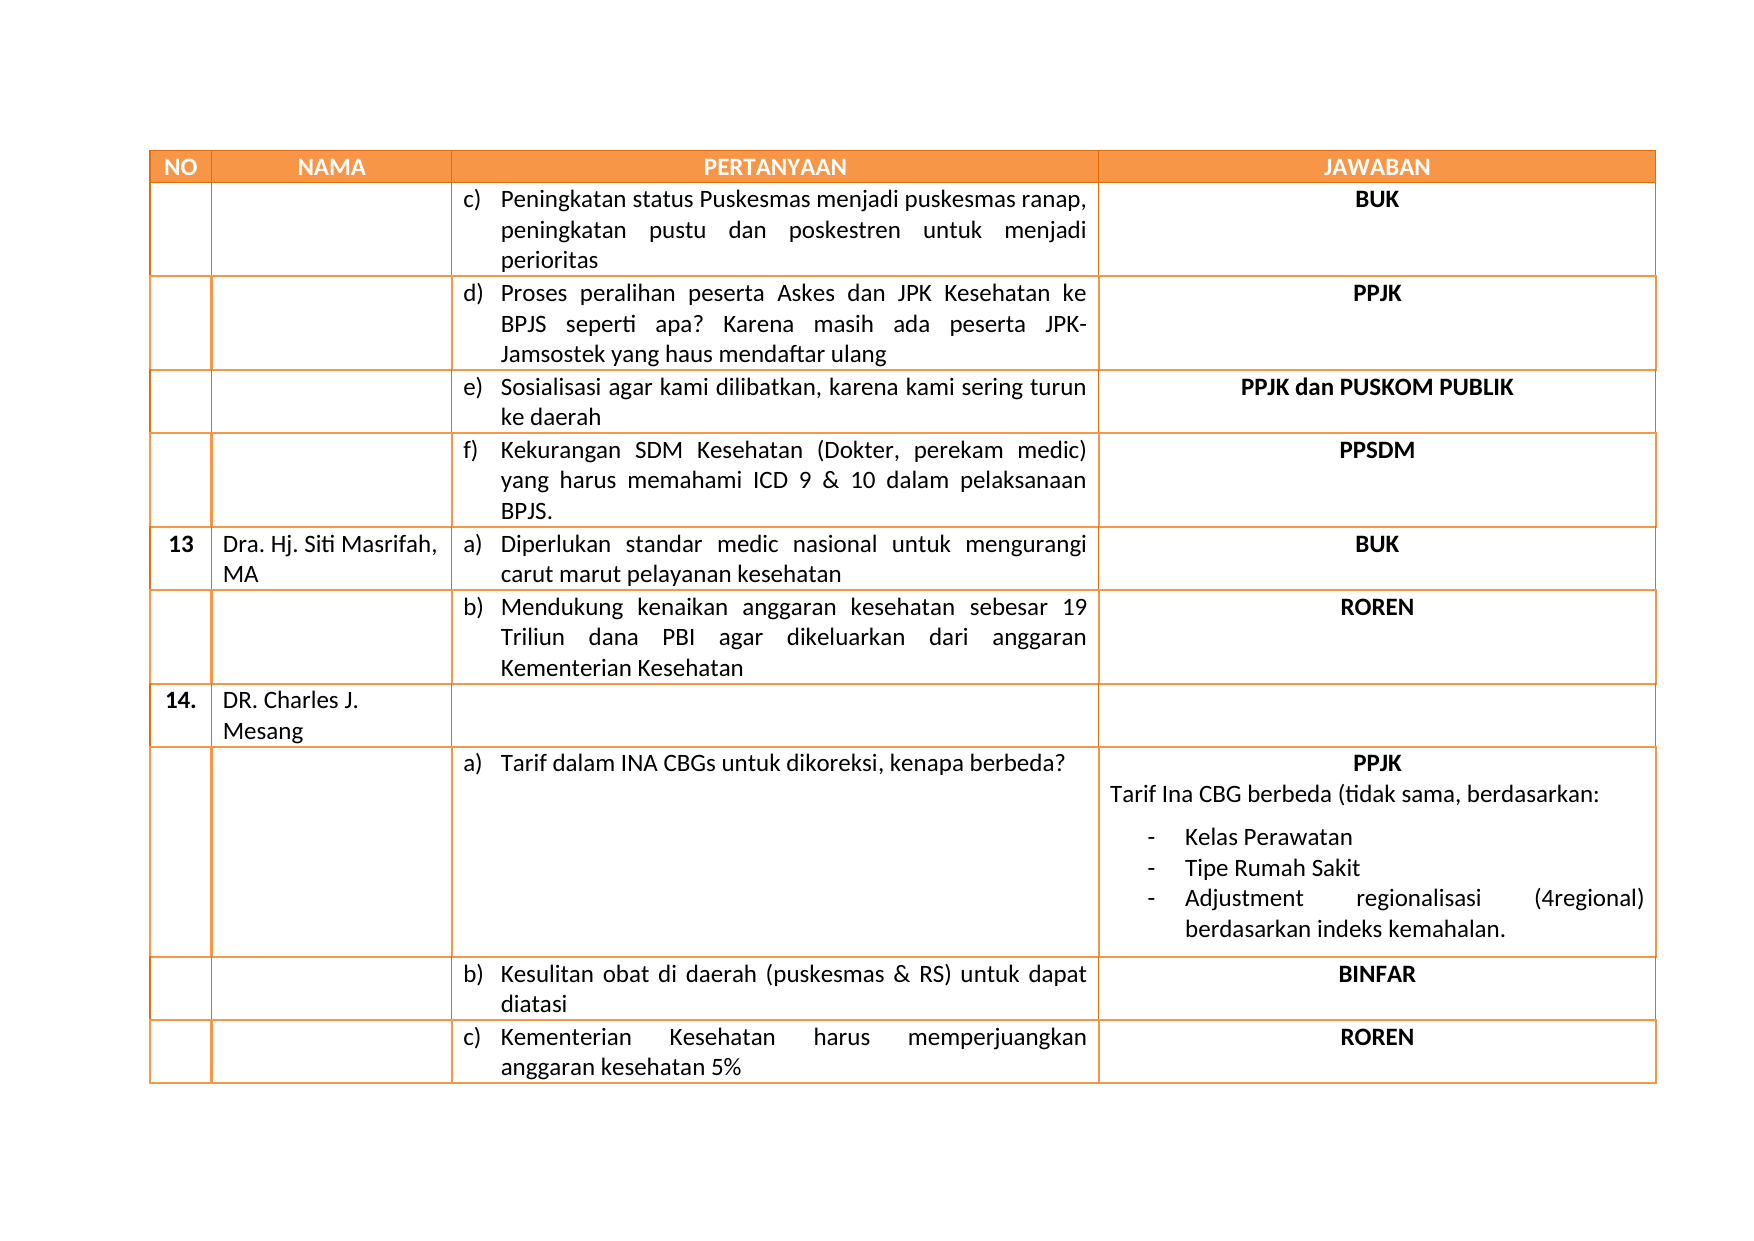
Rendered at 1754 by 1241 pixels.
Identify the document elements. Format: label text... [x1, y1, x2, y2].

table_cell ROREN [1100, 1021, 1655, 1082]
table_cell [213, 591, 451, 682]
table_cell [151, 591, 210, 682]
table_cell Proses peralihan peserta Askes dan JPK Kesehatan ke BPJS seperti apa? Karena masih ada peserta JPK-Jamsostek yang haus mendaftar ulang [453, 277, 1098, 369]
table_cell [452, 685, 1098, 746]
table_cell BINFAR [1099, 958, 1655, 1019]
table_header JAWABAN [1099, 151, 1655, 182]
table_cell Kementerian Kesehatan harus memperjuangkan anggaran kesehatan 5% [453, 1021, 1098, 1082]
table_cell ROREN [1100, 591, 1655, 682]
table_cell PPJK dan PUSKOM PUBLIK [1099, 371, 1655, 432]
table_cell Mendukung kenaikan anggaran kesehatan sebesar 19 Triliun dana PBI agar dikeluarkan dari anggaran Kementerian Kesehatan [453, 591, 1098, 682]
table_cell [212, 183, 451, 275]
table_cell [151, 371, 211, 432]
table_header NAMA [212, 151, 451, 182]
table_cell [151, 277, 210, 369]
table_cell Sosialisasi agar kami dilibatkan, karena kami sering turun ke daerah [452, 371, 1098, 432]
table_cell Tarif dalam INA CBGs untuk dikoreksi, kenapa berbeda? [453, 748, 1098, 956]
table_cell 14. [151, 685, 211, 746]
table_cell [151, 1021, 210, 1082]
table_cell [213, 748, 451, 956]
table_cell [151, 748, 210, 956]
table_cell [213, 1021, 451, 1082]
table_cell [213, 277, 451, 369]
table_cell [151, 434, 210, 526]
table_cell Kekurangan SDM Kesehatan (Dokter, perekam medic) yang harus memahami ICD 9 & 10 dalam pelaksanaan BPJS. [453, 434, 1098, 526]
table_cell PPSDM [1100, 434, 1655, 526]
table_header PERTANYAAN [452, 151, 1098, 182]
table_cell [151, 958, 211, 1019]
table_cell Kesulitan obat di daerah (puskesmas & RS) untuk dapat diatasi [452, 958, 1098, 1019]
table_cell BUK [1099, 183, 1655, 275]
table_cell [213, 434, 451, 526]
table_cell PPJK Tarif Ina CBG berbeda (tidak sama, berdasarkan: Kelas Perawatan Tipe Rumah Sakit Adjustment regionalisasi (4regional) berdasarkan indeks kemahalan. [1100, 748, 1655, 956]
table_header NO [151, 151, 211, 182]
table_cell DR. Charles J. Mesang [212, 685, 451, 746]
table_cell Dra. Hj. Siti Masrifah, MA [212, 528, 451, 589]
table_cell [212, 371, 451, 432]
table_cell [1099, 685, 1655, 746]
table_cell PPJK [1100, 277, 1655, 369]
table_cell Diperlukan standar medic nasional untuk mengurangi carut marut pelayanan kesehatan [452, 528, 1098, 589]
table_cell Peningkatan status Puskesmas menjadi puskesmas ranap, peningkatan pustu dan poskestren untuk menjadi perioritas [452, 183, 1098, 275]
table_cell BUK [1099, 528, 1655, 589]
table_cell [212, 958, 451, 1019]
table_cell [151, 183, 211, 275]
table_cell 13 [151, 528, 211, 589]
